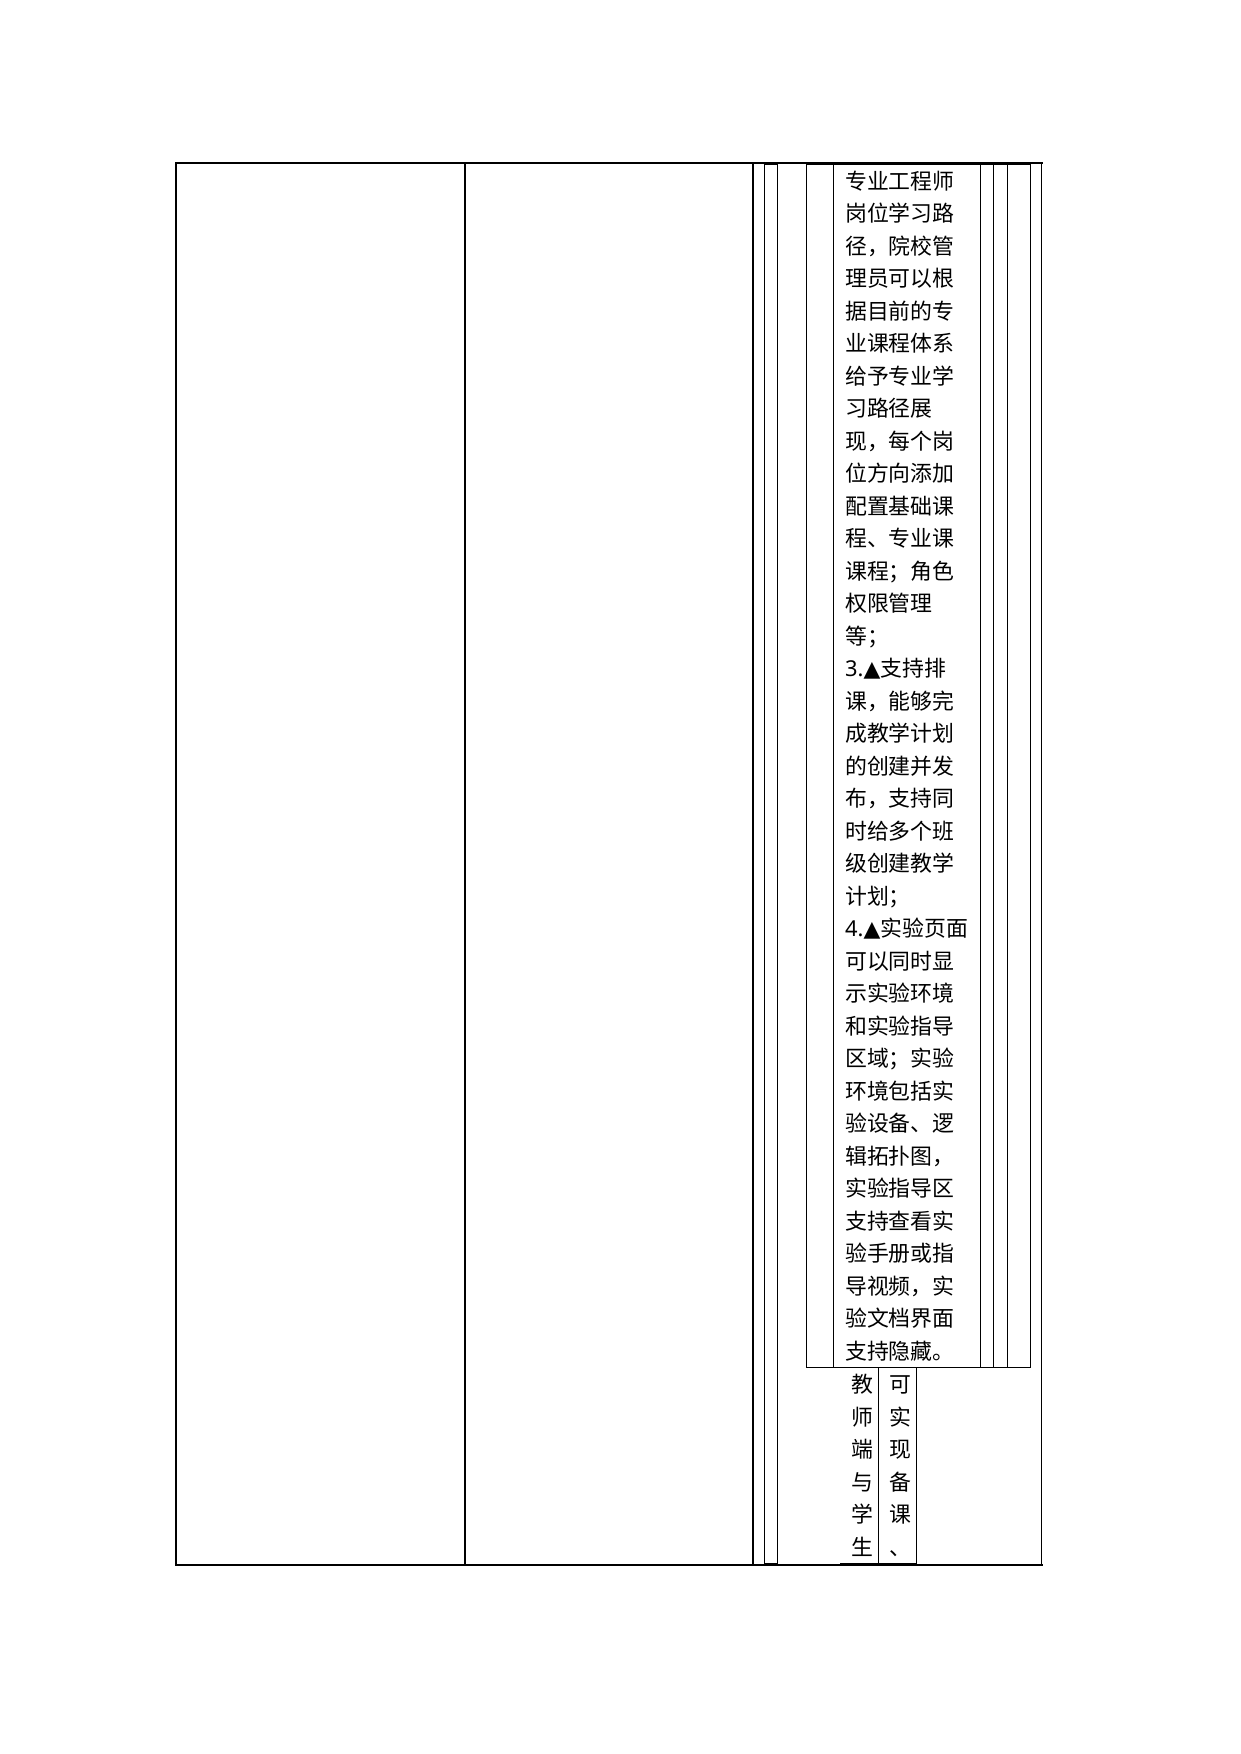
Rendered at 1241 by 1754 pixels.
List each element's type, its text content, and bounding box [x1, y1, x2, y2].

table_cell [754, 164, 764, 1564]
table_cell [765, 165, 777, 1563]
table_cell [879, 1368, 916, 1563]
table_cell 备注： 1、所有▲项须提供相应的佐证材料（包括但不限于产品彩页、说明书、检测报告、官网和功能截图等）予以证明，否则视为负偏离。 2、技术参数中涉及的产品尺寸均为参考。 [778, 164, 840, 1564]
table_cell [834, 165, 980, 1367]
table_cell 1 [177, 164, 464, 1564]
table_cell 备注： 1、所有▲项须提供相应的佐证材料（包括但不限于产品彩页、说明书、检测报告、官网和功能截图等）予以证明，否则视为负偏离。 2、技术参数中涉及的产品尺寸均为参考。 [917, 164, 1041, 1564]
table_cell ▲ [466, 164, 752, 1564]
